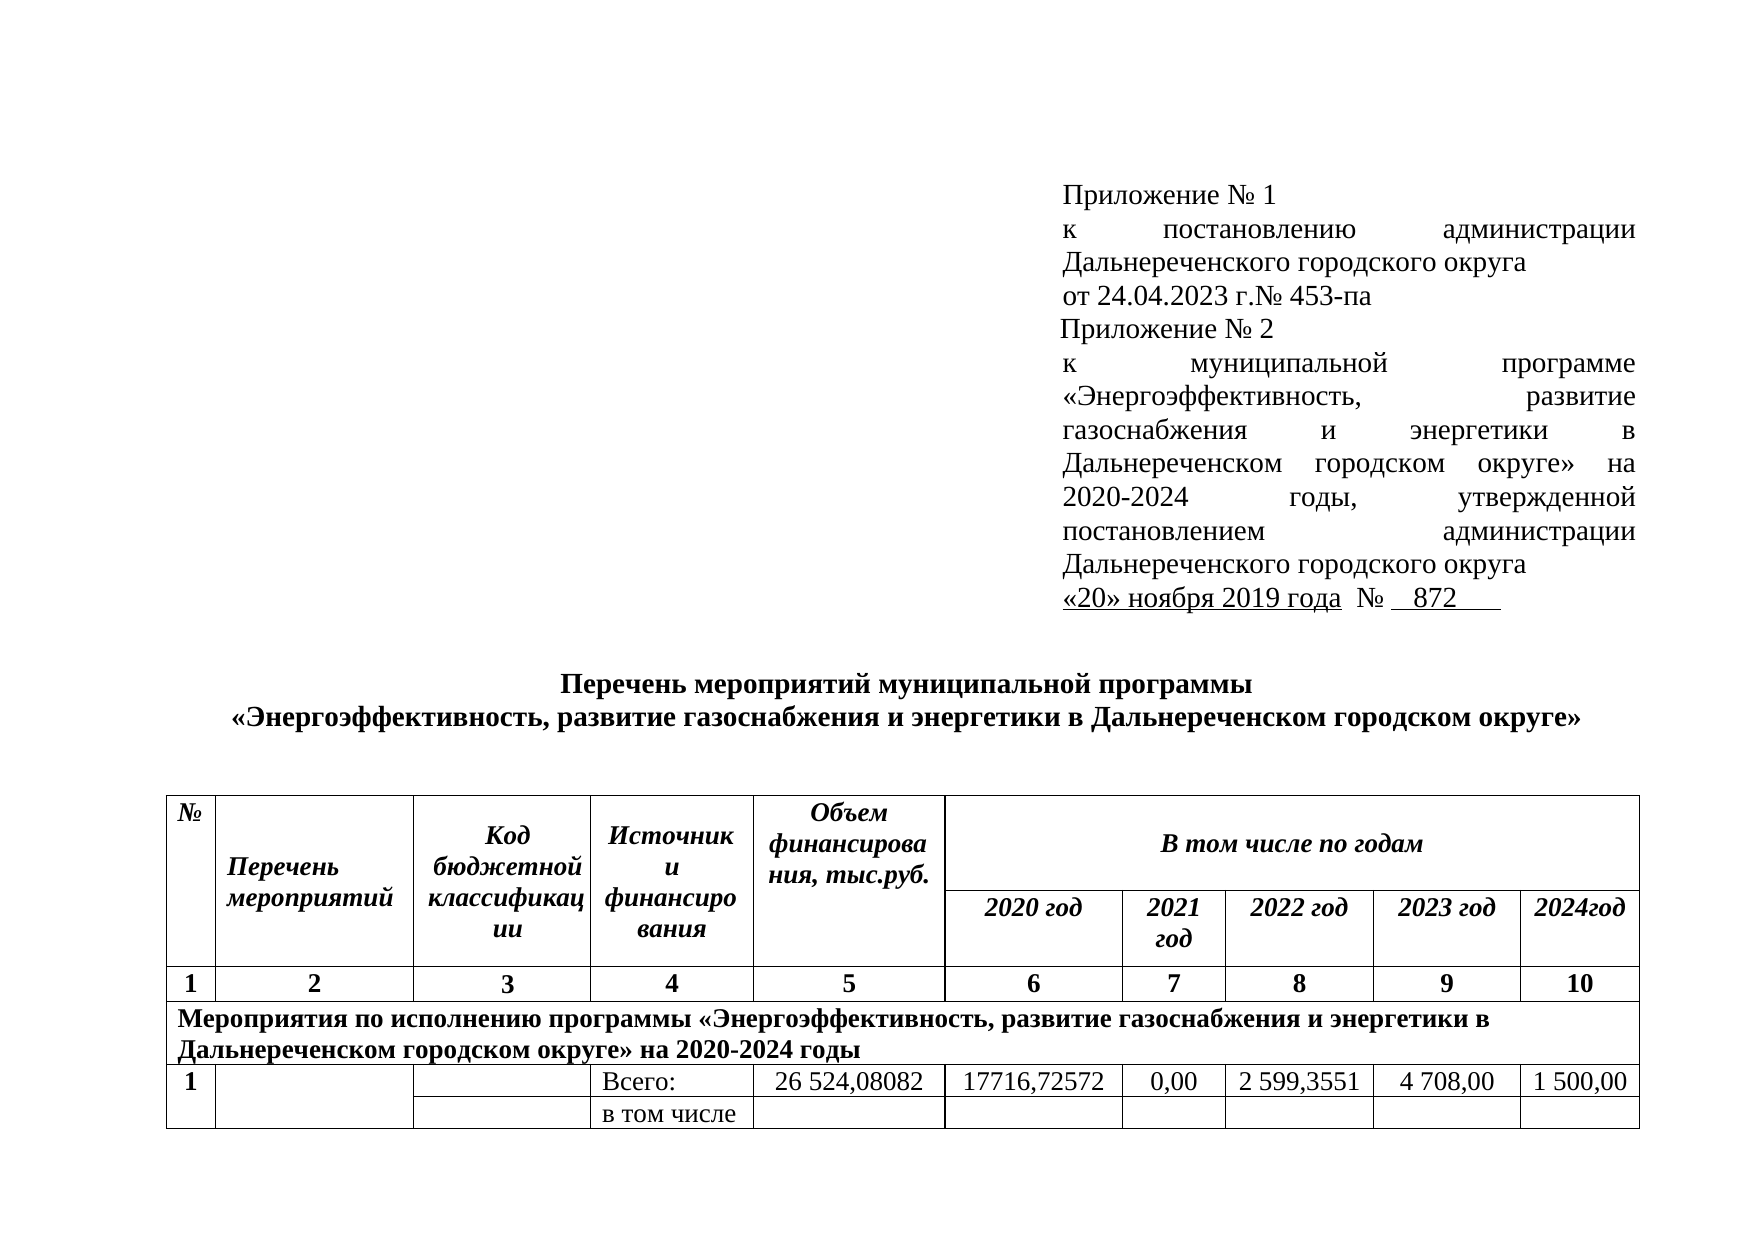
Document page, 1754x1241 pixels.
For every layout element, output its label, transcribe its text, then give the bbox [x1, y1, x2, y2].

table_cell 6 [946, 967, 1122, 1001]
table_cell 17716,72572 [946, 1065, 1122, 1096]
text к постановлению администрации Дальнереченского городского округа [1062, 211, 1636, 278]
table_cell 3 [414, 967, 590, 1001]
table_header Объем финансирования, тыс.руб. [754, 796, 944, 890]
text от 24.04.2023 г.№ 453-па [1062, 278, 1636, 311]
table_cell 2 599,3551 [1226, 1065, 1373, 1096]
table_cell [754, 1097, 944, 1128]
table_cell в том числе [591, 1097, 753, 1128]
table_cell 1 [167, 967, 215, 1001]
text «Энергоэффективность, развитие газоснабжения и энергетики в Дальнереченском городском округе» [177, 699, 1636, 733]
table_cell [946, 1097, 1122, 1128]
table_cell [1123, 1097, 1225, 1128]
table_cell [216, 1065, 413, 1128]
table_header Код бюджетной классификации [414, 796, 590, 966]
table_cell 2022 год [1226, 891, 1373, 966]
table_cell [754, 890, 944, 966]
table_cell 26 524,08082 [754, 1065, 944, 1096]
table_cell [1374, 1097, 1520, 1128]
text к муниципальной программе «Энергоэффективность, развитие газоснабжения и энергетики в Дальнереченском городском округе» на 2020-2024 годы, утвержденной постановлением администрации Дальнереченского городского округа [1062, 345, 1636, 580]
table_cell 0,00 [1123, 1065, 1225, 1096]
table_cell 2023 год [1374, 891, 1520, 966]
table_cell 2024год [1521, 891, 1639, 966]
table_cell 2 [216, 967, 413, 1001]
table_cell 8 [1226, 967, 1373, 1001]
table_cell [414, 1065, 590, 1096]
table_cell Всего: [591, 1065, 753, 1096]
table_cell 2021 год [1123, 891, 1225, 966]
table_cell 5 [754, 967, 944, 1001]
table_cell 7 [1123, 967, 1225, 1001]
text Перечень мероприятий муниципальной программы [177, 666, 1636, 699]
table_header В том числе по годам [946, 796, 1639, 890]
table_cell 1 [167, 1065, 215, 1128]
table_cell 9 [1374, 967, 1520, 1001]
table_cell [1226, 1097, 1373, 1128]
table_header Перечень мероприятий [216, 796, 413, 966]
table_cell 1 500,00 [1521, 1065, 1639, 1096]
table_cell 4 [591, 967, 753, 1001]
table_cell 10 [1521, 967, 1639, 1001]
table_cell 2020 год [946, 891, 1122, 966]
text Приложение № 2 [177, 311, 1636, 345]
table_cell 4 708,00 [1374, 1065, 1520, 1096]
text Приложение № 1 [1062, 177, 1636, 211]
table_header Источники финансирования [591, 796, 753, 966]
text «20» ноября 2019 года № 872 [1062, 580, 1636, 613]
table_cell [1521, 1097, 1639, 1128]
table_header № [167, 796, 215, 966]
table_cell Мероприятия по исполнению программы «Энергоэффективность, развитие газоснабжения и энергетики в Дальнереченском городском округе» на 2020-2024 годы [167, 1002, 1639, 1064]
table_cell [414, 1097, 590, 1128]
